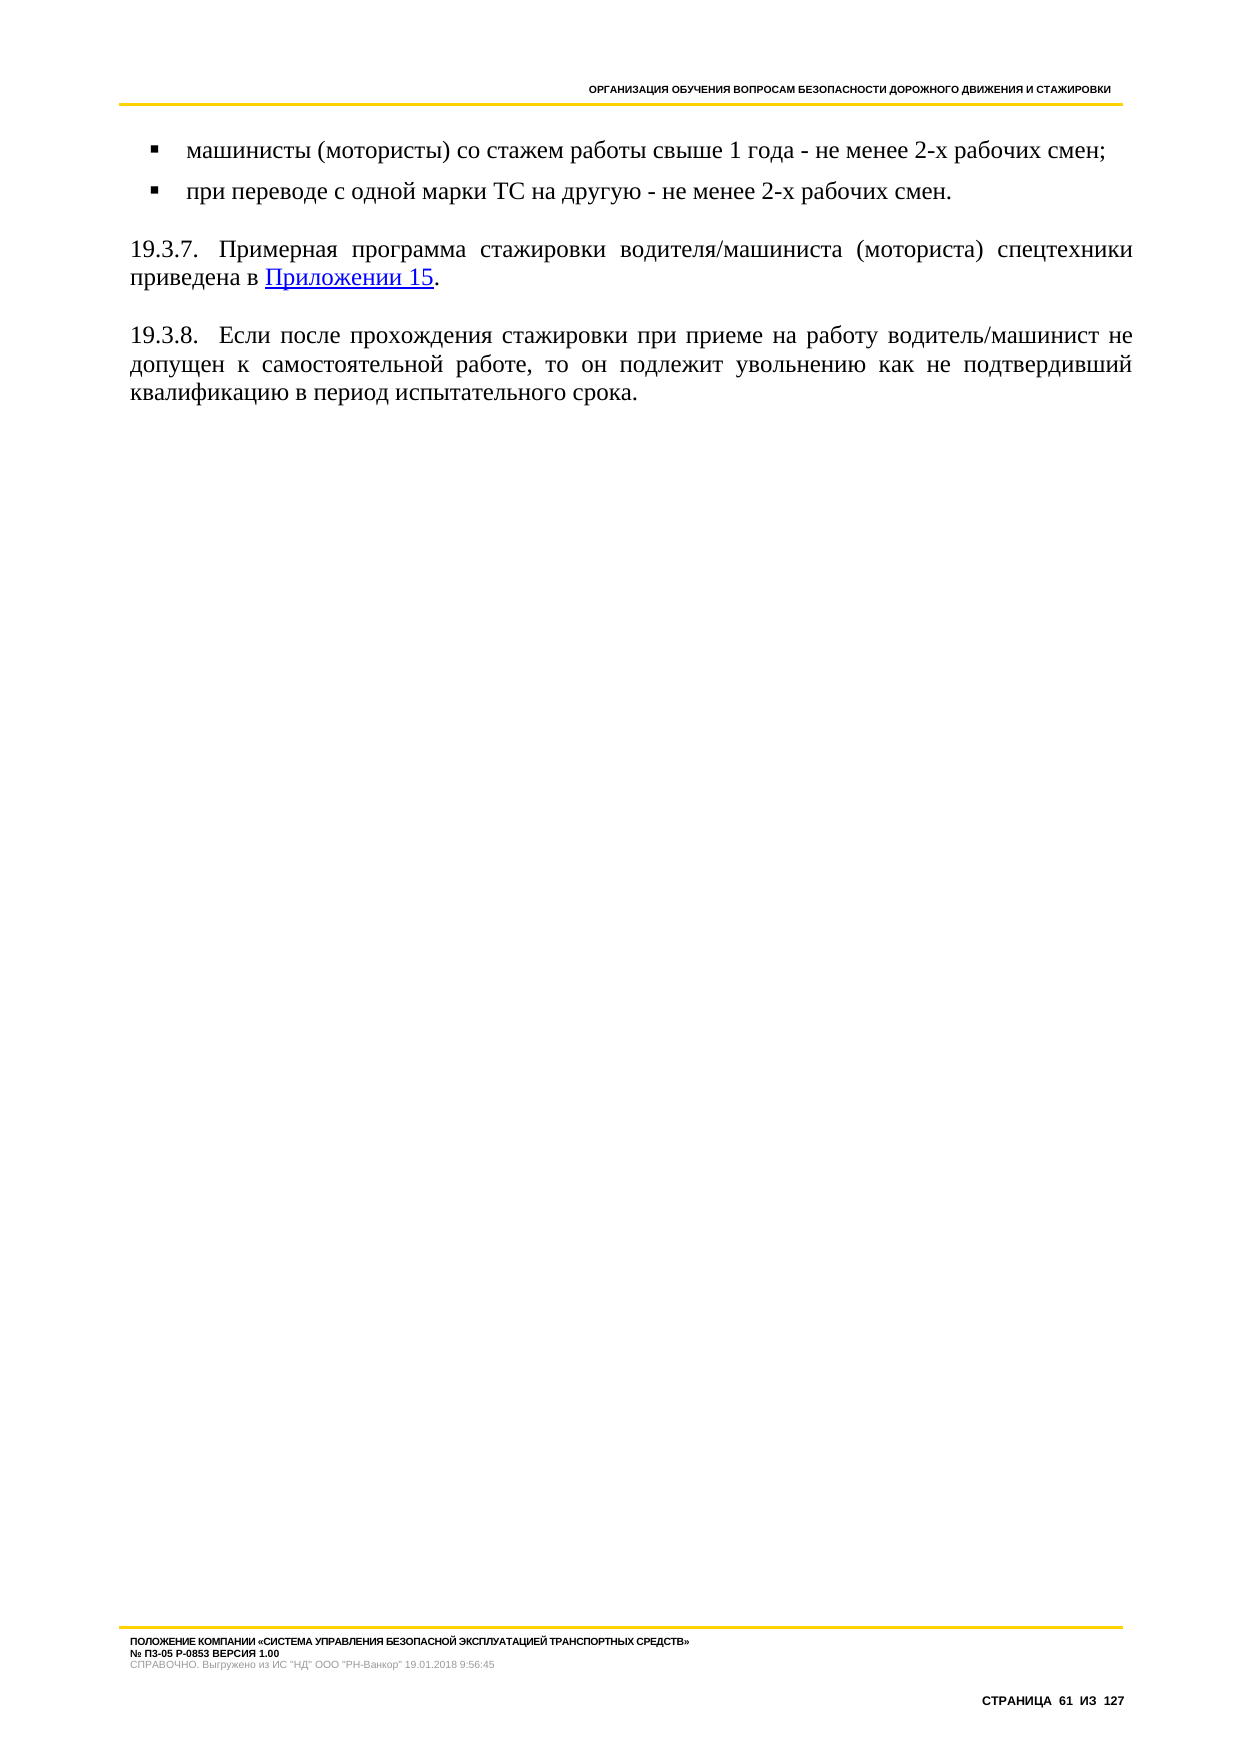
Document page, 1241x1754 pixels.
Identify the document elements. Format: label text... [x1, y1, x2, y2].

list машинисты (мотористы) со стажем работы свыше 1 года - не менее 2-х рабочих смен; [149, 135, 1134, 164]
text 19.3.8. Если после прохождения стажировки при приеме на работу водитель/машинист не допущен к самостоятельной работе, то он подлежит увольнению как не подтвердивший квалификацию в период испытательного срока. [130, 320, 1134, 406]
list при переводе с одной марки ТС на другую - не менее 2-х рабочих смен. [149, 176, 1134, 205]
text 19.3.7. Примерная программа стажировки водителя/машиниста (моториста) спецтехники приведена в Приложении 15. [130, 234, 1134, 291]
